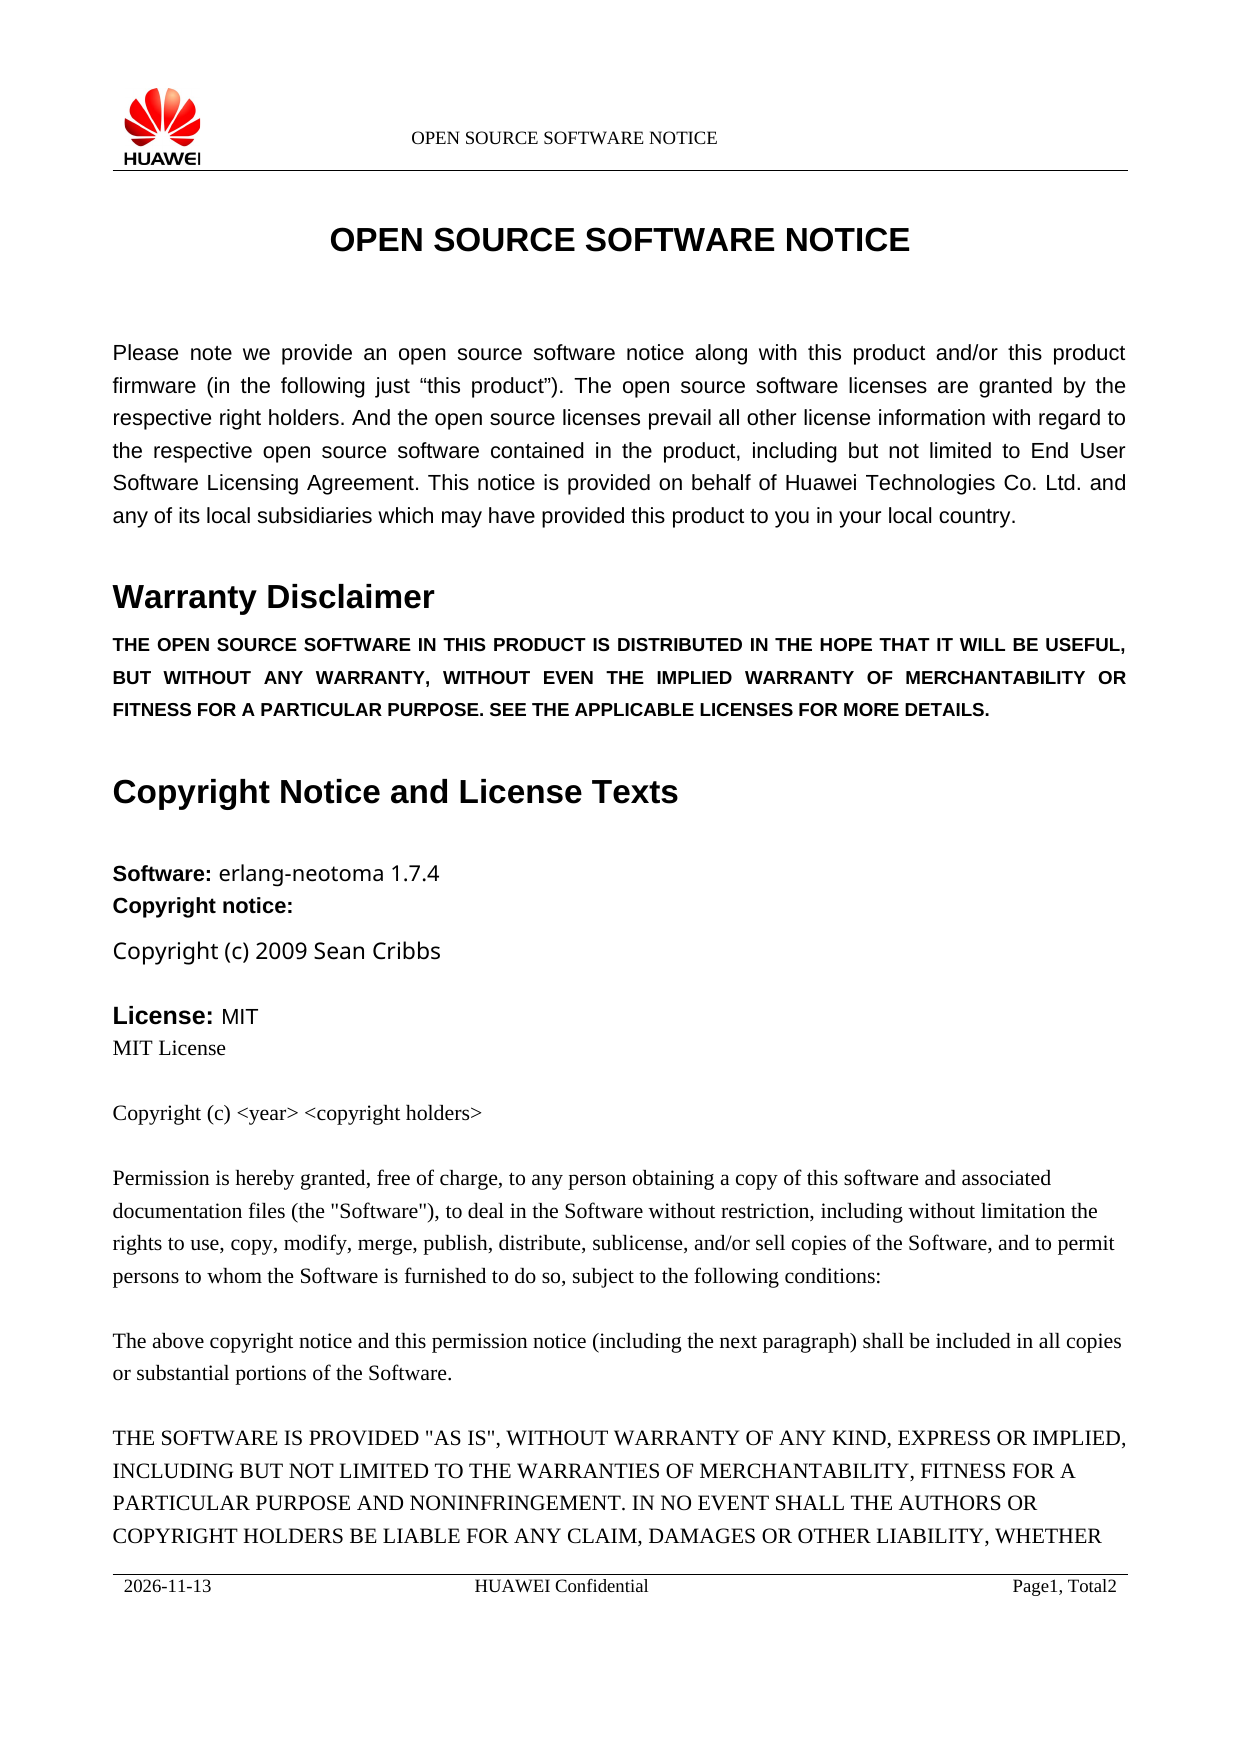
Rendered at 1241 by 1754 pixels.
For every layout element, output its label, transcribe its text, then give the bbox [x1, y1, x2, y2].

title Software: erlang-neotoma 1.7.4 [112, 856, 1128, 889]
text Please note we provide an open source software notice along with this product and/or this product firmware (in the following just “this product”). The open source software licenses are granted by the respective right holders. And the open source licenses prevail all other license information with regard to the respective open source software contained in the product, including but not limited to End User Software Licensing Agreement. This notice is provided on behalf of Huawei Technologies Co. Ltd. and any of its local subsidiaries which may have provided this product to you in your local country. [112, 336, 1128, 531]
picture [124, 88, 201, 165]
text License: MIT [112, 999, 1128, 1031]
text Copyright Notice and License Texts [112, 759, 1128, 824]
text OPEN SOURCE SOFTWARE NOTICE [112, 206, 1128, 271]
text Copyright (c) 2009 Sean Cribbs [112, 934, 1128, 999]
text Copyright notice: [112, 889, 1128, 921]
text The open source software in this product is distributed in the hope that it will be useful, but WITHOUT ANY WARRANTY, without even the implied warranty of MERCHANTABILITY or FITNESS FOR A PARTICULAR PURPOSE. See the applicable licenses for more details. [112, 629, 1128, 726]
text Warranty Disclaimer [112, 564, 1128, 629]
